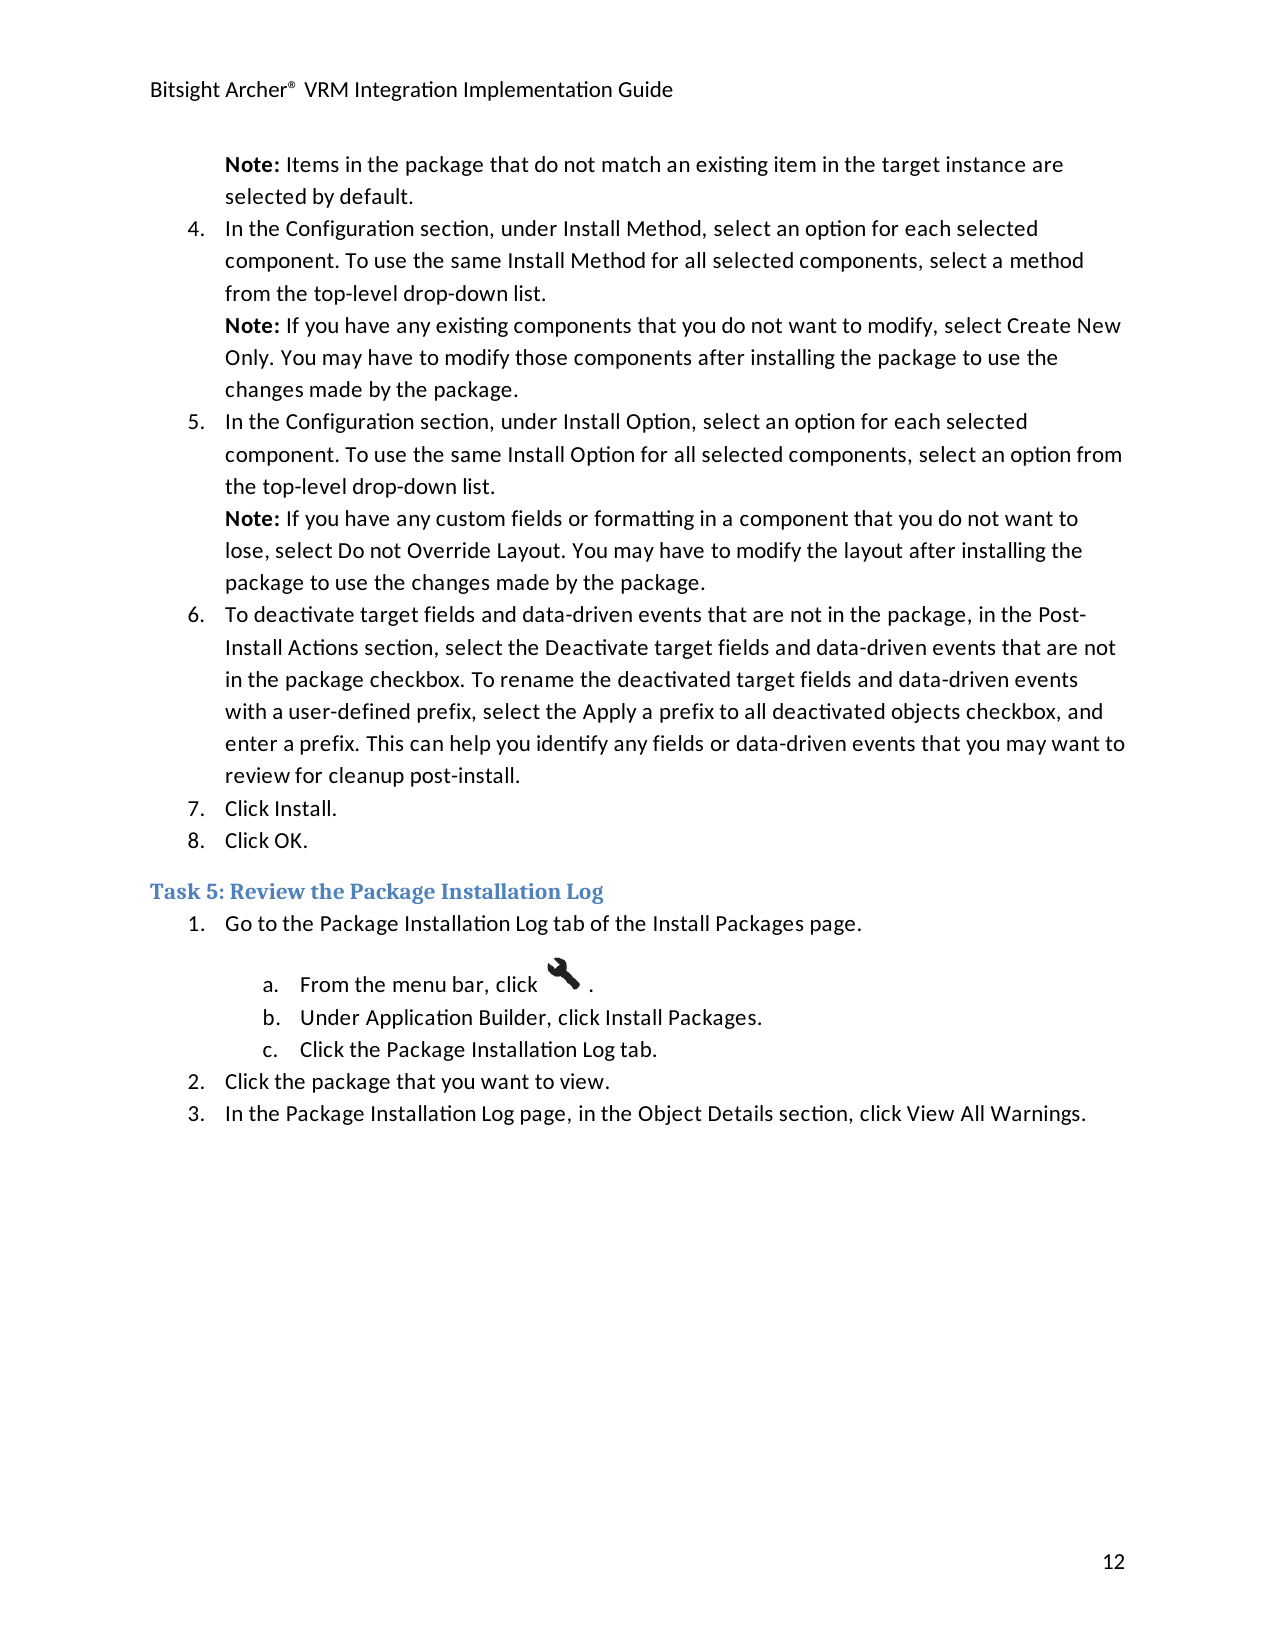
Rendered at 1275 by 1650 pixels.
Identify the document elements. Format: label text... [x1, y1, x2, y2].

list In the Configuration section, under Install Method, select an option for each selected component. To use the same Install Method for all selected components, select a method from the top-level drop-down list. [187, 214, 1125, 307]
list In the Configuration section, under Install Option, select an option for each selected component. To use the same Install Option for all selected components, select an option from the top-level drop-down list. [187, 407, 1125, 500]
list Go to the Package Installation Log tab of the Install Packages page. [187, 909, 1125, 937]
subtitle Task 5: Review the Package Installation Log [150, 879, 1125, 905]
list Click the package that you want to view. [187, 1067, 1125, 1095]
list Note: Items in the package that do not match an existing item in the target instance are selected by default. [225, 150, 1125, 210]
list Click the Package Installation Log tab. [262, 1035, 1125, 1063]
list Click Install. [187, 794, 1125, 822]
list Note: If you have any existing components that you do not want to modify, select Create New Only. You may have to modify those components after installing the package to use the changes made by the package. [225, 311, 1125, 403]
picture [542, 941, 588, 993]
list To deactivate target fields and data-driven events that are not in the package, in the Post-Install Actions section, select the Deactivate target fields and data-driven events that are not in the package checkbox. To rename the deactivated target fields and data-driven events with a user-defined prefix, select the Apply a prefix to all deactivated objects checkbox, and enter a prefix. This can help you identify any fields or data-driven events that you may want to review for cleanup post-install. [187, 601, 1125, 789]
list Click OK. [187, 826, 1125, 854]
list From the menu bar, click . [262, 941, 1125, 999]
list Under Application Builder, click Install Packages. [262, 1003, 1125, 1031]
list Note: If you have any custom fields or formatting in a component that you do not want to lose, select Do not Override Layout. You may have to modify the layout after installing the package to use the changes made by the package. [225, 504, 1125, 596]
list In the Package Installation Log page, in the Object Details section, click View All Warnings. [187, 1099, 1125, 1127]
